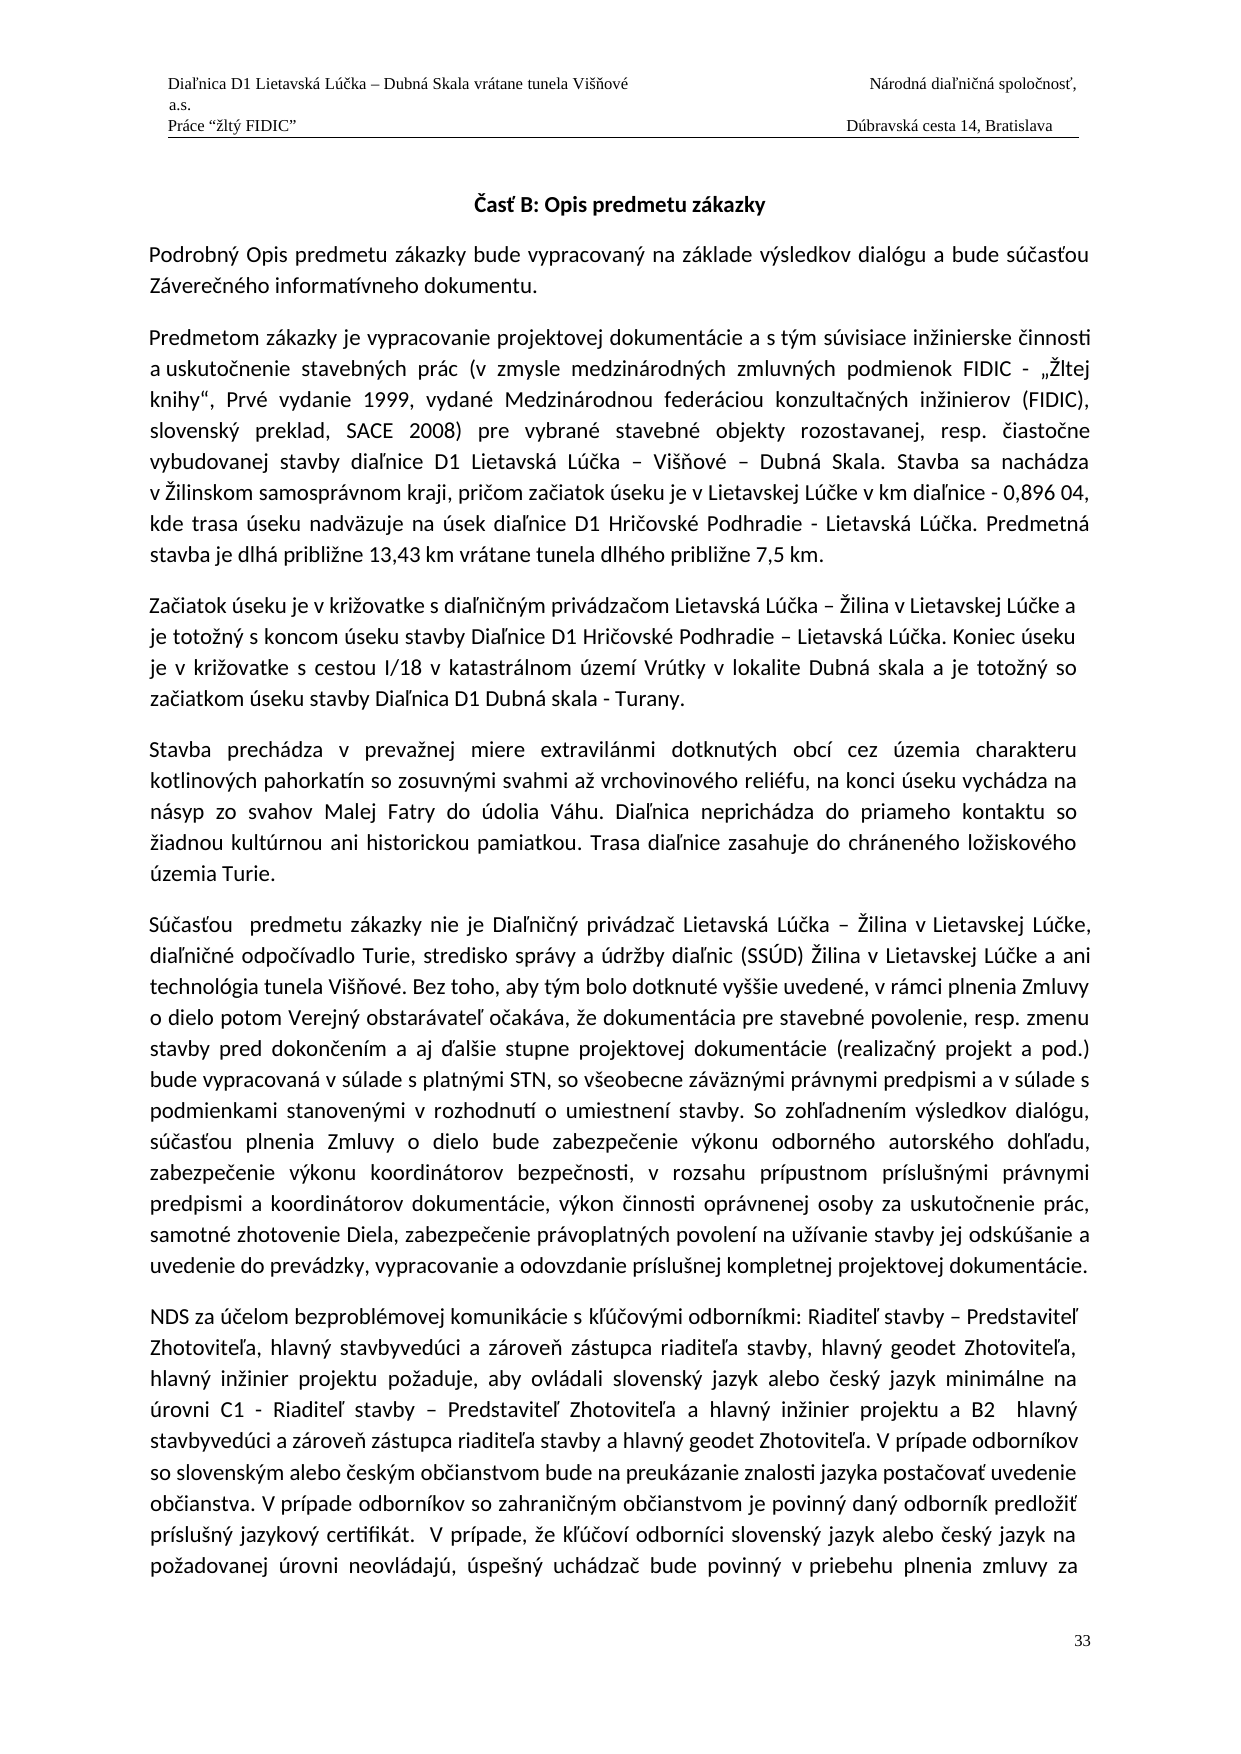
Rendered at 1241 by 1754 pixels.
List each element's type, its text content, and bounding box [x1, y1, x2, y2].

text Stavba prechádza v prevažnej miere extravilánmi dotknutých obcí cez územia charakteru kotlinových pahorkatín so zosuvnými svahmi až vrchovinového reliéfu, na konci úseku vychádza na násyp zo svahov Malej Fatry do údolia Váhu. Diaľnica neprichádza do priameho kontaktu so žiadnou kultúrnou ani historickou pamiatkou. Trasa diaľnice zasahuje do chráneného ložiskového územia Turie. [149, 735, 1078, 887]
text Podrobný Opis predmetu zákazky bude vypracovaný na základe výsledkov dialógu a bude súčasťou Záverečného informatívneho dokumentu. [148, 241, 1091, 300]
text Predmetom zákazky je vypracovanie projektovej dokumentácie a s tým súvisiace inžinierske činnosti a uskutočnenie stavebných prác (v zmysle medzinárodných zmluvných podmienok FIDIC - „Žltej knihy“, Prvé vydanie 1999, vydané Medzinárodnou federáciou konzultačných inžinierov (FIDIC), slovenský preklad, SACE 2008) pre vybrané stavebné objekty rozostavanej, resp. čiastočne vybudovanej stavby diaľnice D1 Lietavská Lúčka – Višňové – Dubná Skala. Stavba sa nachádza v Žilinskom samosprávnom kraji, pričom začiatok úseku je v Lietavskej Lúčke v km diaľnice - 0,896 04, kde trasa úseku nadväzuje na úsek diaľnice D1 Hričovské Podhradie - Lietavská Lúčka. Predmetná stavba je dlhá približne 13,43 km vrátane tunela dlhého približne 7,5 km. [148, 323, 1091, 568]
text Súčasťou predmetu zákazky nie je Diaľničný privádzač Lietavská Lúčka – Žilina v Lietavskej Lúčke, diaľničné odpočívadlo Turie, stredisko správy a údržby diaľnic (SSÚD) Žilina v Lietavskej Lúčke a ani technológia tunela Višňové. Bez toho, aby tým bolo dotknuté vyššie uvedené, v rámci plnenia Zmluvy o dielo potom Verejný obstarávateľ očakáva, že dokumentácia pre stavebné povolenie, resp. zmenu stavby pred dokončením a aj ďalšie stupne projektovej dokumentácie (realizačný projekt a pod.) bude vypracovaná v súlade s platnými STN, so všeobecne záväznými právnymi predpismi a v súlade s podmienkami stanovenými v rozhodnutí o umiestnení stavby. So zohľadnením výsledkov dialógu, súčasťou plnenia Zmluvy o dielo bude zabezpečenie výkonu odborného autorského dohľadu, zabezpečenie výkonu koordinátorov bezpečnosti, v rozsahu prípustnom príslušnými právnymi predpismi a koordinátorov dokumentácie, výkon činnosti oprávnenej osoby za uskutočnenie prác, samotné zhotovenie Diela, zabezpečenie právoplatných povolení na užívanie stavby jej odskúšanie a uvedenie do prevádzky, vypracovanie a odovzdanie príslušnej kompletnej projektovej dokumentácie. [148, 910, 1091, 1279]
text Začiatok úseku je v križovatke s diaľničným privádzačom Lietavská Lúčka – Žilina v Lietavskej Lúčke a je totožný s koncom úseku stavby Diaľnice D1 Hričovské Podhradie – Lietavská Lúčka. Koniec úseku je v križovatke s cestou I/18 v katastrálnom území Vrútky v lokalite Dubná skala a je totožný so začiatkom úseku stavby Diaľnica D1 Dubná skala - Turany. [149, 591, 1078, 712]
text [150, 1302, 1078, 1579]
subtitle Časť B: Opis predmetu zákazky [150, 190, 1090, 218]
